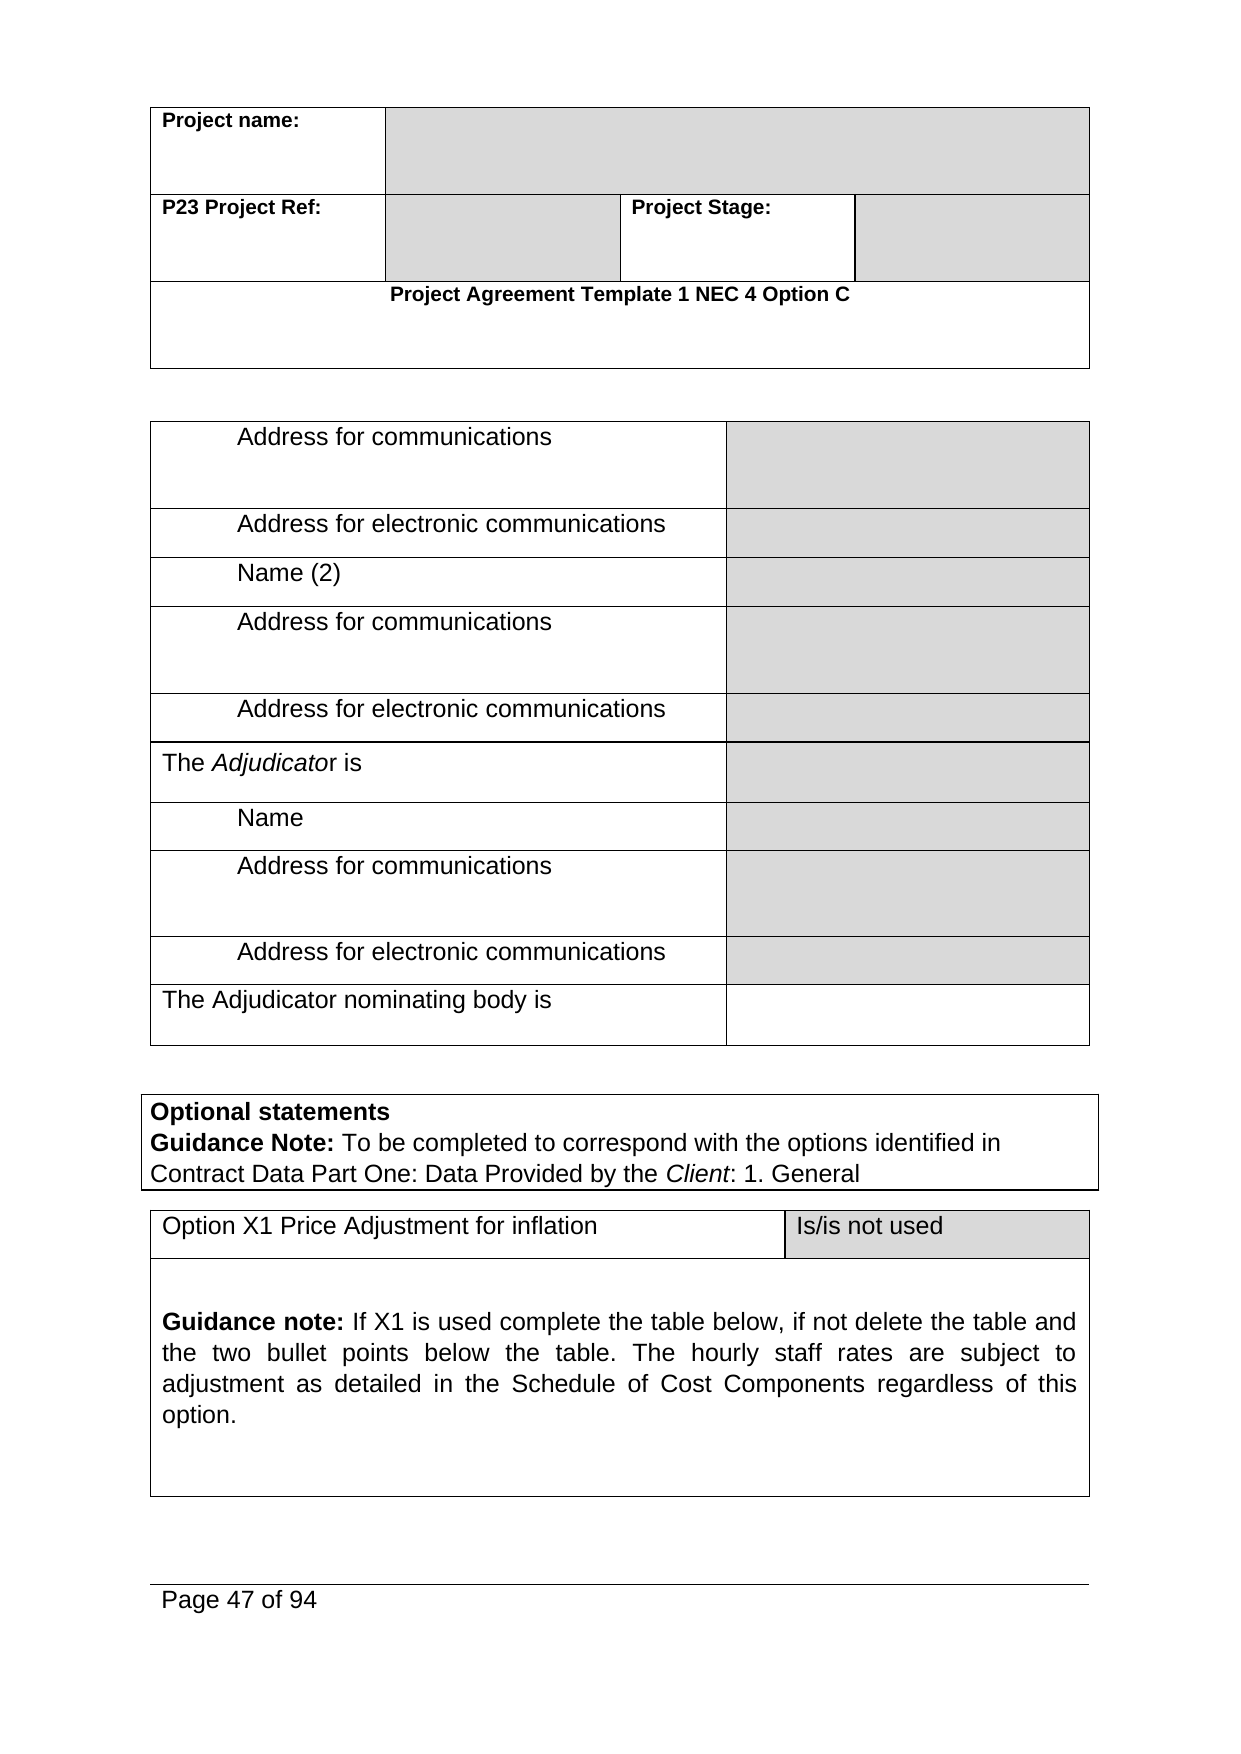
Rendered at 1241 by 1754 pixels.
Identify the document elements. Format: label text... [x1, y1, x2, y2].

table_cell The Adjudicator nominating body is [151, 985, 726, 1045]
table_cell Address for electronic communications [151, 509, 726, 557]
table_cell Address for communications [151, 422, 726, 508]
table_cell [151, 1259, 1089, 1496]
table_cell [727, 803, 1089, 850]
table_cell [727, 607, 1089, 693]
table_cell Address for communications [151, 607, 726, 693]
table_cell [727, 937, 1089, 984]
table_cell [727, 422, 1089, 508]
table_cell Address for electronic communications [151, 937, 726, 984]
table_cell Name (2) [151, 558, 726, 606]
table_cell [727, 558, 1089, 606]
table_cell Name [151, 803, 726, 850]
table_cell [727, 851, 1089, 936]
table_cell [727, 509, 1089, 557]
table_header Option X1 Price Adjustment for inflation [151, 1211, 784, 1258]
table_cell Address for communications [151, 851, 726, 936]
table_cell [727, 985, 1089, 1045]
table_cell Address for electronic communications [151, 694, 726, 741]
table_cell [727, 743, 1089, 802]
subtitle Optional statements [142, 1095, 1098, 1124]
table_cell [727, 694, 1089, 741]
table_cell The Adjudicator is [151, 743, 726, 802]
table_header Is/is not used [786, 1211, 1089, 1258]
text Guidance Note: To be completed to correspond with the options identified in Contract Data Part One: Data Provided by the Client: 1. General [142, 1124, 1098, 1189]
